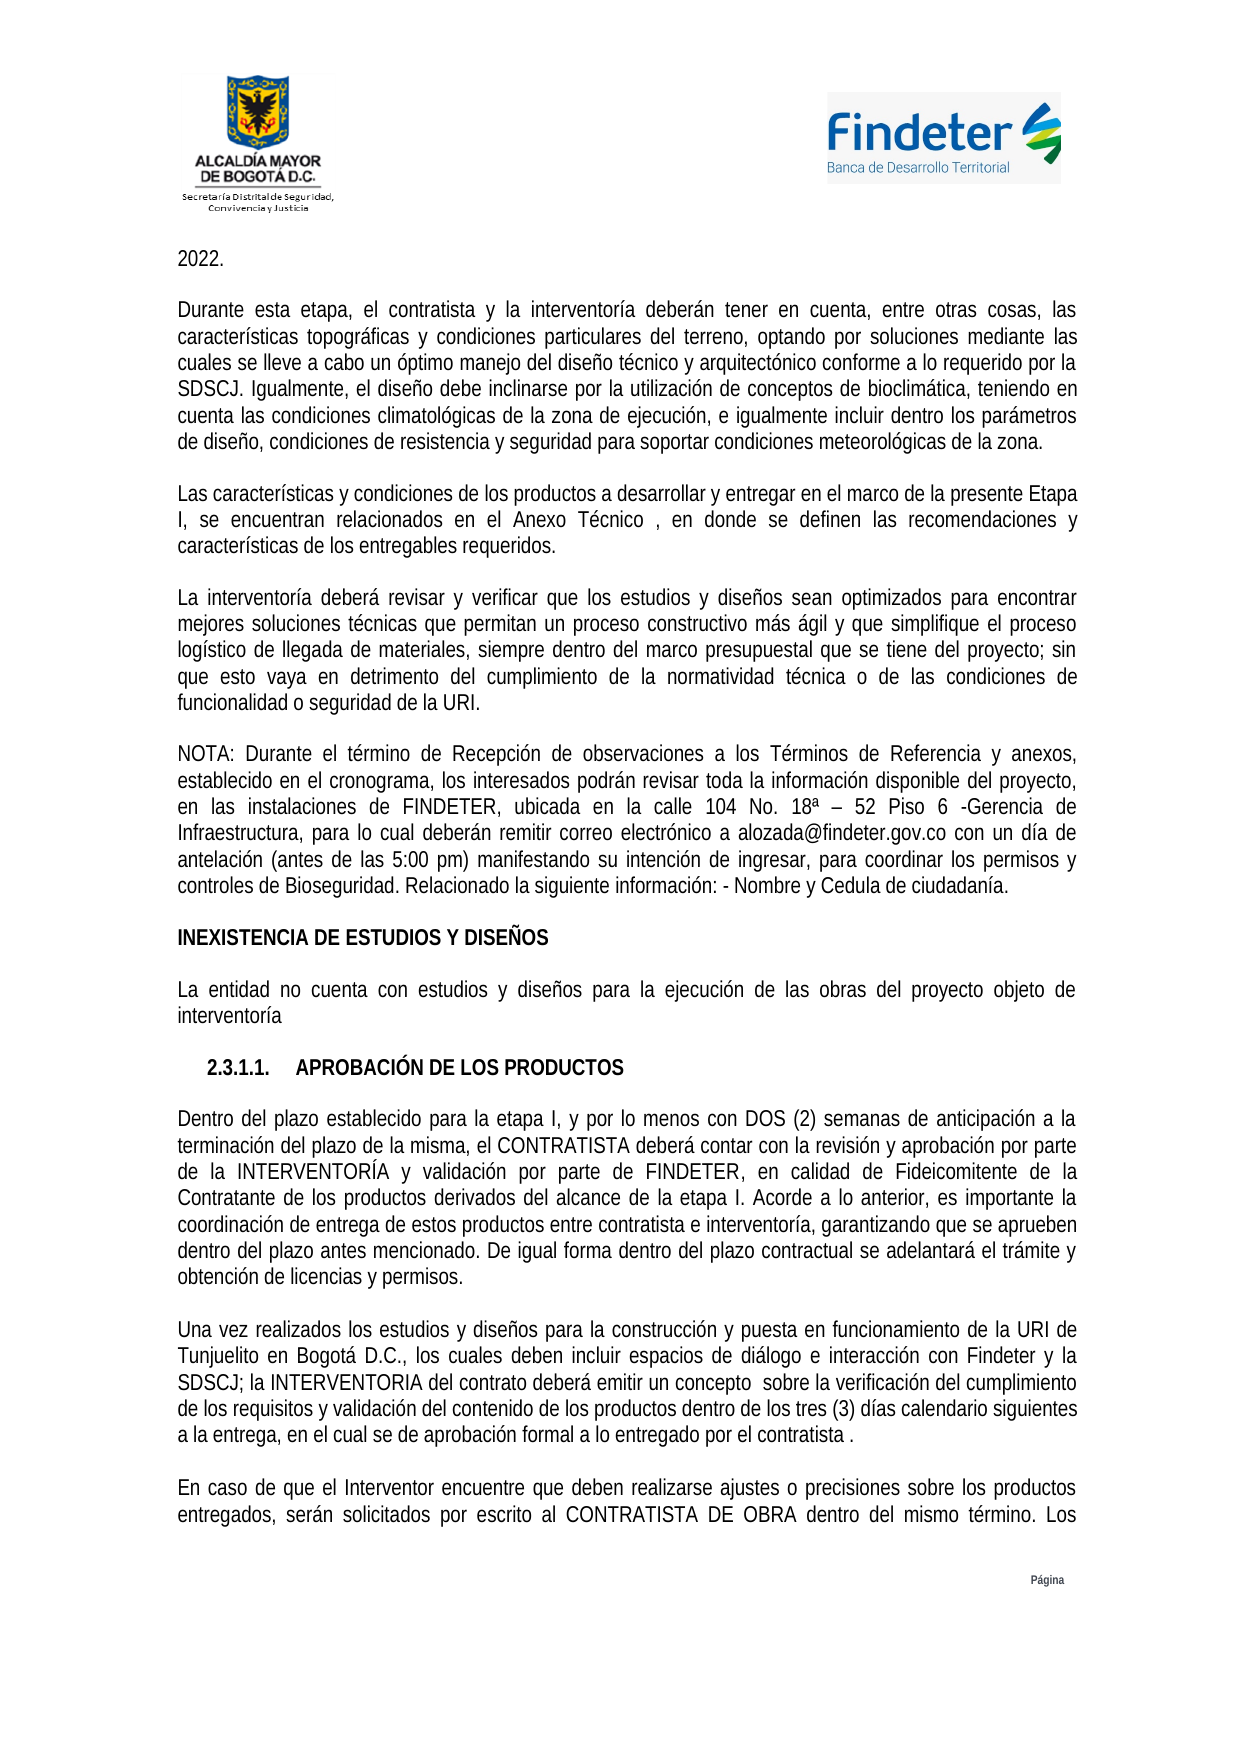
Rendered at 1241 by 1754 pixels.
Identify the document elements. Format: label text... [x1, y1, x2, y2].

picture [177, 73, 336, 219]
text La entidad no cuenta con estudios y diseños para la ejecución de las obras del proyecto objeto de interventoría [177, 976, 1078, 1029]
text INEXISTENCIA DE ESTUDIOS Y DISEÑOS [177, 923, 1078, 950]
text La interventoría deberá revisar y verificar que los estudios y diseños sean optimizados para encontrar mejores soluciones técnicas que permitan un proceso constructivo más ágil y que simplifique el proceso logístico de llegada de materiales, siempre dentro del marco presupuestal que se tiene del proyecto; sin que esto vaya en detrimento del cumplimiento de la normatividad técnica o de las condiciones de funcionalidad o seguridad de la URI. [177, 583, 1078, 715]
text Las características y condiciones de los productos a desarrollar y entregar en el marco de la presente Etapa I, se encuentran relacionados en el Anexo Técnico , en donde se definen las recomendaciones y características de los entregables requeridos. [177, 479, 1078, 558]
text APROBACIÓN DE LOS PRODUCTOS [207, 1054, 1078, 1080]
text NOTA: Durante el término de Recepción de observaciones a los Términos de Referencia y anexos, establecido en el cronograma, los interesados podrán revisar toda la información disponible del proyecto, en las instalaciones de FINDETER, ubicada en la calle 104 No. 18ª – 52 Piso 6 -Gerencia de Infraestructura, para lo cual deberán remitir correo electrónico a alozada@findeter.gov.co con un día de antelación (antes de las 5:00 pm) manifestando su intención de ingresar, para coordinar los permisos y controles de Bioseguridad. Relacionado la siguiente información: - Nombre y Cedula de ciudadanía. [177, 740, 1078, 898]
text Una vez realizados los estudios y diseños para la construcción y puesta en funcionamiento de la URI de Tunjuelito en Bogotá D.C., los cuales deben incluir espacios de diálogo e interacción con Findeter y la SDSCJ; la INTERVENTORIA del contrato deberá emitir un concepto sobre la verificación del cumplimiento de los requisitos y validación del contenido de los productos dentro de los tres (3) días calendario siguientes a la entrega, en el cual se de aprobación formal a lo entregado por el contratista . [177, 1316, 1078, 1448]
text Durante esta etapa, el contratista y la interventoría deberán tener en cuenta, entre otras cosas, las características topográficas y condiciones particulares del terreno, optando por soluciones mediante las cuales se lleve a cabo un óptimo manejo del diseño técnico y arquitectónico conforme a lo requerido por la SDSCJ. Igualmente, el diseño debe inclinarse por la utilización de conceptos de bioclimática, teniendo en cuenta las condiciones climatológicas de la zona de ejecución, e igualmente incluir dentro los parámetros de diseño, condiciones de resistencia y seguridad para soportar condiciones meteorológicas de la zona. [177, 296, 1078, 454]
picture [826, 92, 1061, 184]
text Dentro del plazo establecido para la etapa I, y por lo menos con DOS (2) semanas de anticipación a la terminación del plazo de la misma, el CONTRATISTA deberá contar con la revisión y aprobación por parte de la INTERVENTORÍA y validación por parte de FINDETER, en calidad de Fideicomitente de la Contratante de los productos derivados del alcance de la etapa I. Acorde a lo anterior, es importante la coordinación de entrega de estos productos entre contratista e interventoría, garantizando que se aprueben dentro del plazo antes mencionado. De igual forma dentro del plazo contractual se adelantará el trámite y obtención de licencias y permisos. [177, 1105, 1078, 1290]
